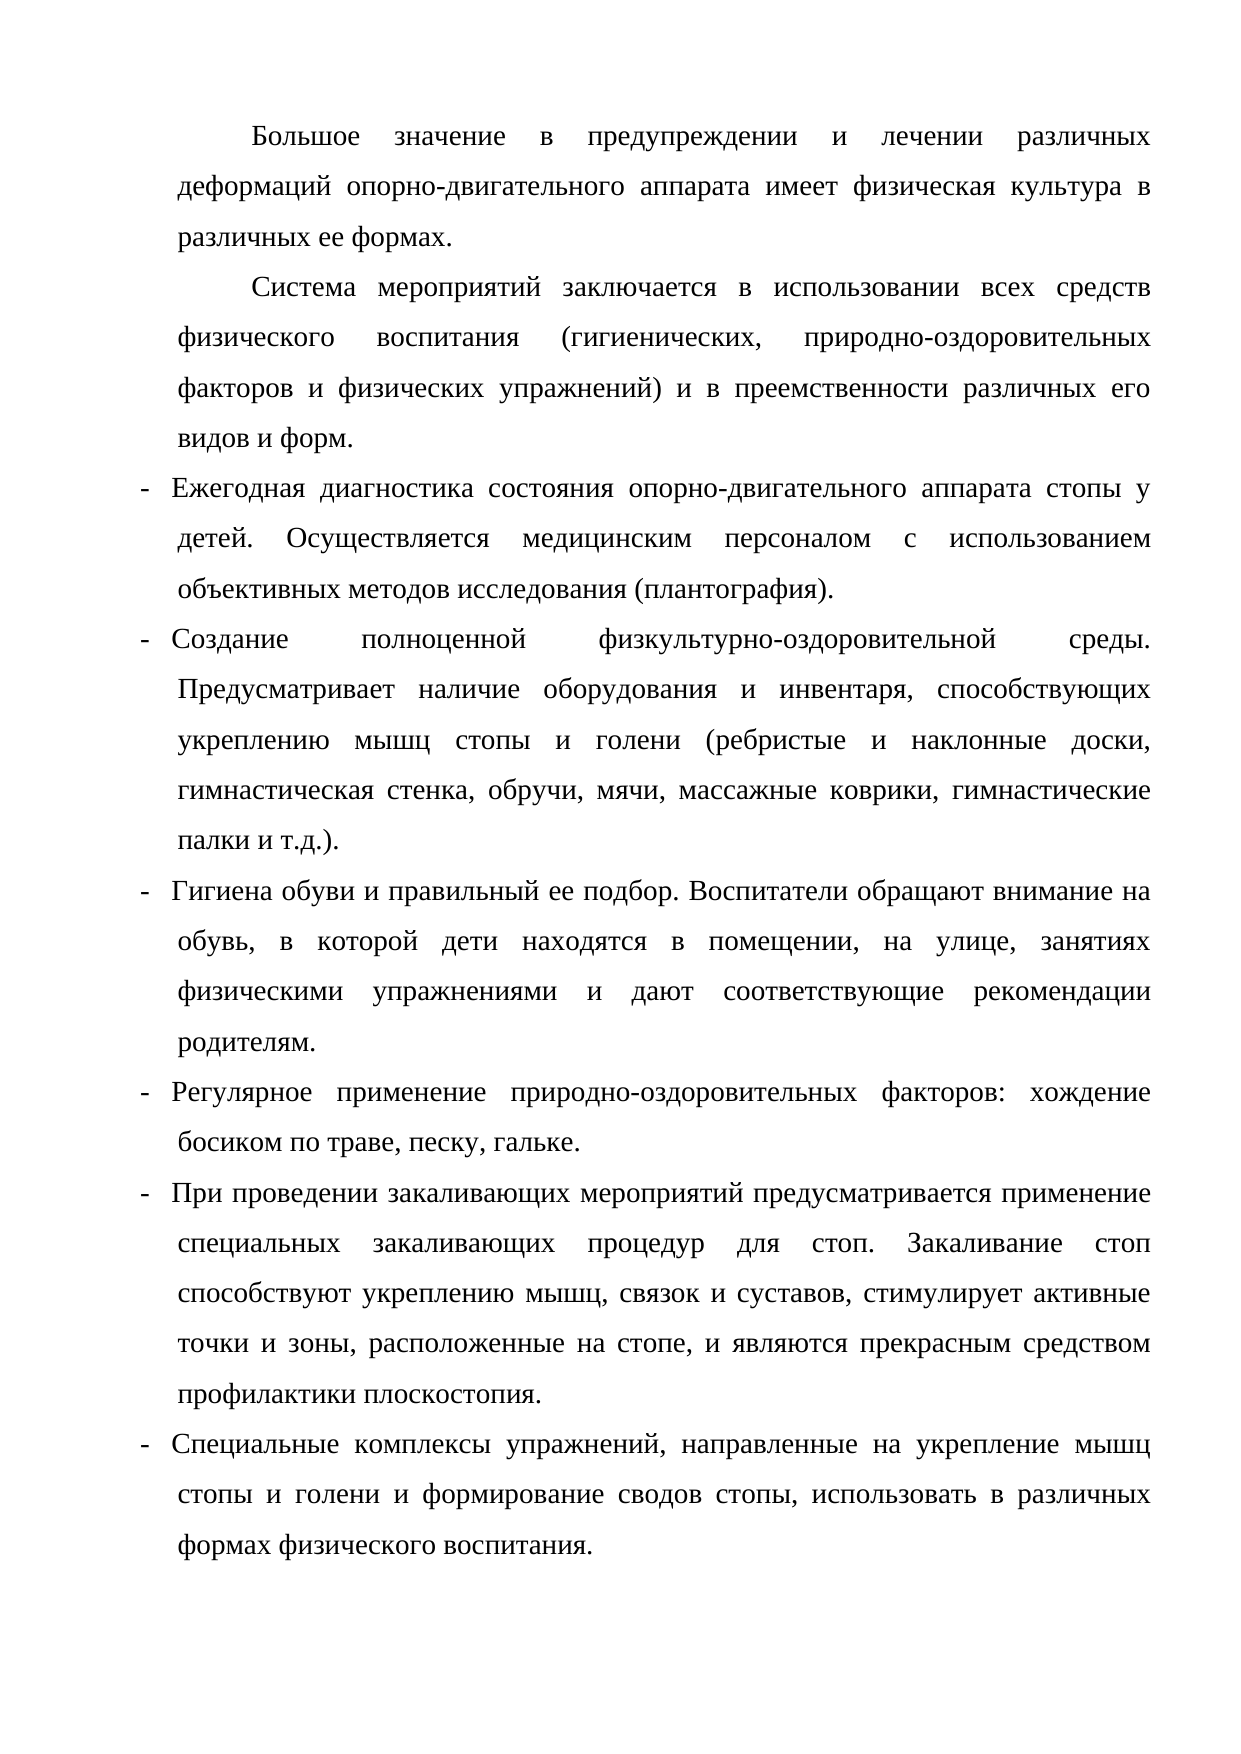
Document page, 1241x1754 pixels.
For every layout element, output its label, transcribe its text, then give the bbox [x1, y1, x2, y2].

text Большое значение в предупреждении и лечении различных деформаций опорно-двигательного аппарата имеет физическая культура в различных ее формах. [177, 118, 1152, 252]
text - Создание полноценной физкультурно-оздоровительной среды. Предусматривает наличие оборудования и инвентаря, способствующих укреплению мышц стопы и голени (ребристые и наклонные доски, гимнастическая стенка, обручи, мячи, массажные коврики, гимнастические палки и т.д.). [140, 621, 1152, 856]
text - Специальные комплексы упражнений, направленные на укрепление мышц стопы и голени и формирование сводов стопы, использовать в различных формах физического воспитания. [140, 1426, 1152, 1560]
text - При проведении закаливающих мероприятий предусматривается применение специальных закаливающих процедур для стоп. Закаливание стоп способствуют укреплению мышц, связок и суставов, стимулирует активные точки и зоны, расположенные на стопе, и являются прекрасным средством профилактики плоскостопия. [140, 1175, 1152, 1409]
text - Регулярное применение природно-оздоровительных факторов: хождение босиком по траве, песку, гальке. [140, 1074, 1152, 1158]
text - Ежегодная диагностика состояния опорно-двигательного аппарата стопы у детей. Осуществляется медицинским персоналом с использованием объективных методов исследования (плантография). [140, 470, 1152, 604]
text Система мероприятий заключается в использовании всех средств физического воспитания (гигиенических, природно-оздоровительных факторов и физических упражнений) и в преемственности различных его видов и форм. [177, 269, 1152, 453]
text - Гигиена обуви и правильный ее подбор. Воспитатели обращают внимание на обувь, в которой дети находятся в помещении, на улице, занятиях физическими упражнениями и дают соответствующие рекомендации родителям. [140, 873, 1152, 1057]
